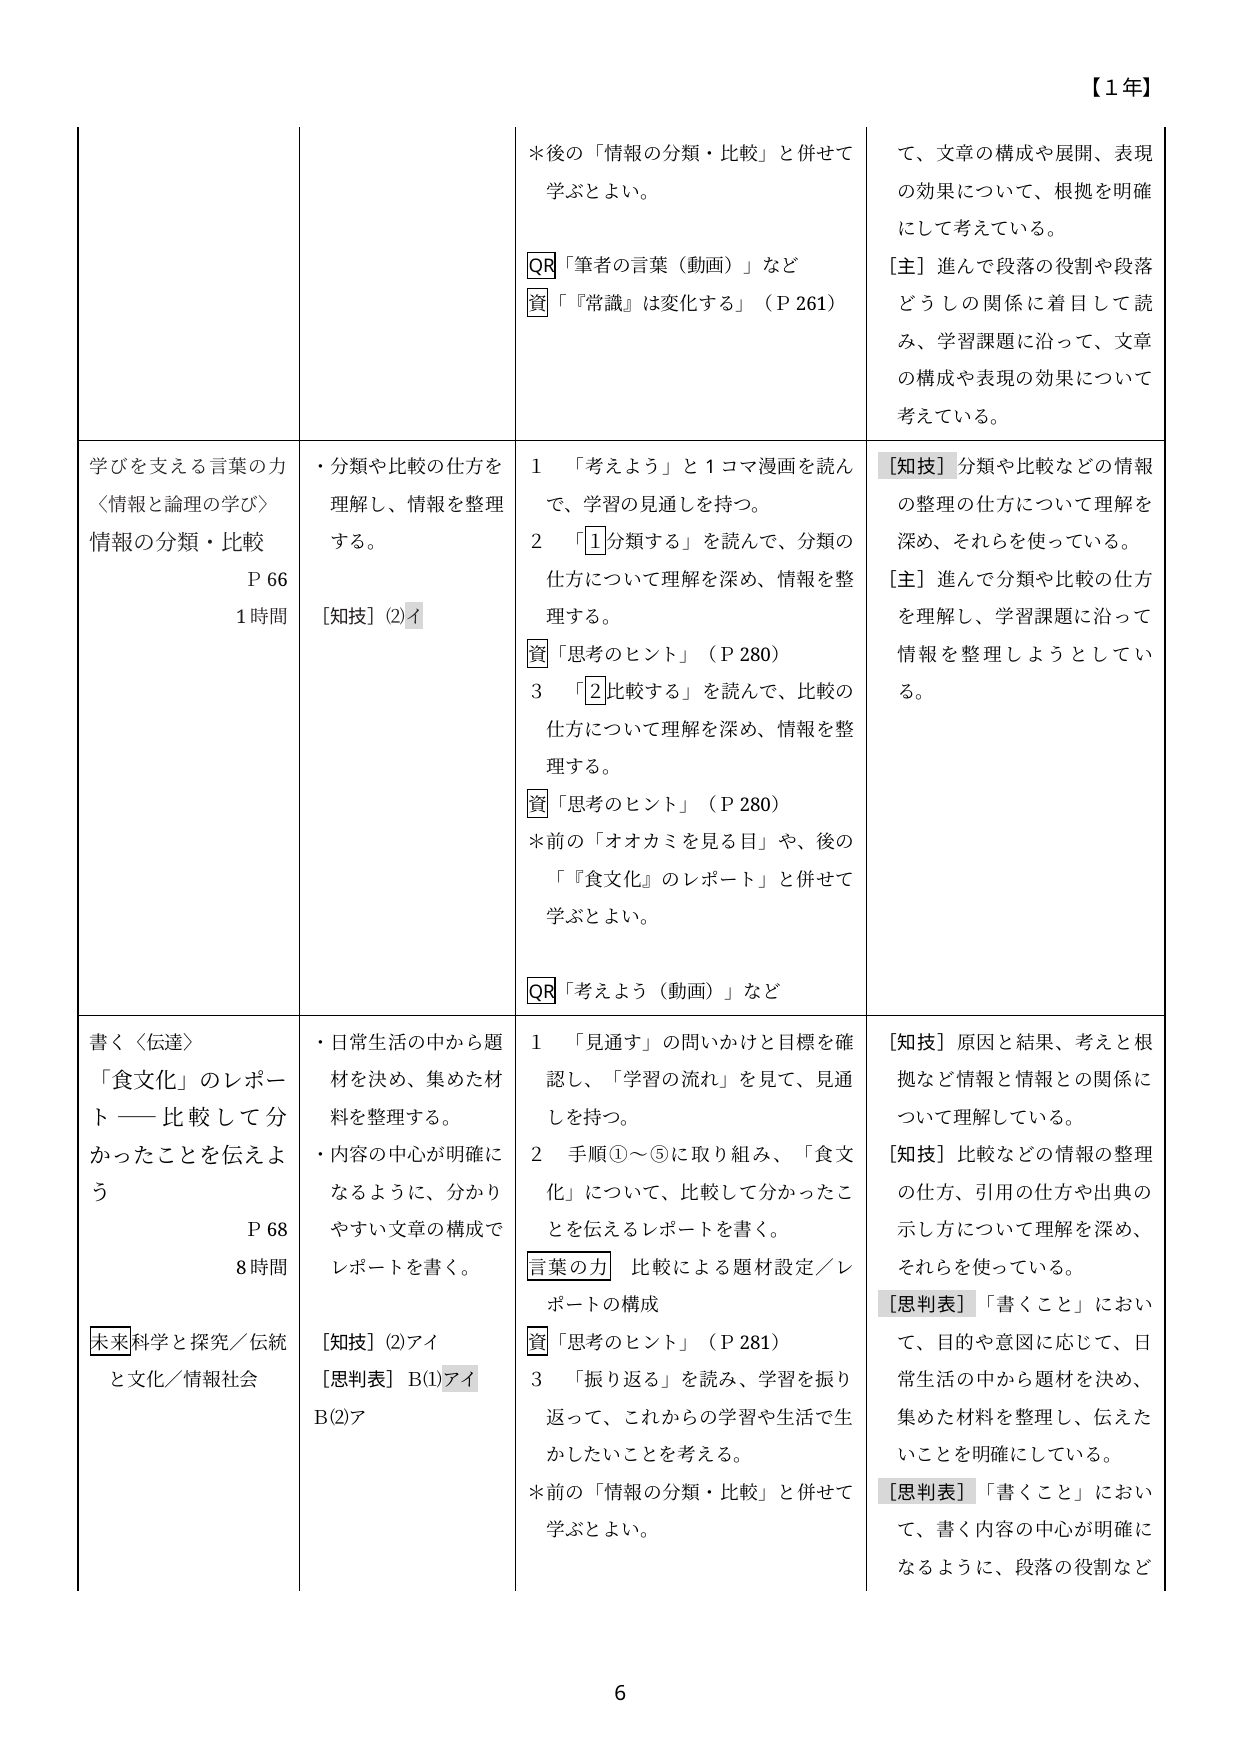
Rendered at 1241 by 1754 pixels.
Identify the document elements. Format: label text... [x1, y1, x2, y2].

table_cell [300, 1016, 515, 1591]
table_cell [516, 127, 866, 440]
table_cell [79, 1016, 299, 1591]
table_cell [867, 127, 1164, 440]
table_cell ・分類や比較の仕方を理解し、情報を整理する。 ［知技］⑵イ [300, 441, 515, 1015]
table_cell ［知技］分類や比較などの情報の整理の仕方について理解を深め、それらを使っている。 ［主］進んで分類や比較の仕方を理解し、学習課題に沿って情報を整理しようとしている。 [867, 441, 1164, 1015]
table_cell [867, 1016, 1164, 1591]
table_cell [79, 127, 299, 440]
table_cell 学びを支える言葉の力〈情報と論理の学び〉 情報の分類・比較 Ｐ66 1時間 [79, 441, 299, 1015]
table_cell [516, 1016, 866, 1591]
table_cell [300, 127, 515, 440]
table_cell １ 「考えよう」と1コマ漫画を読んで、学習の見通しを持つ。 ２ 「１分類する」を読んで、分類の仕方について理解を深め、情報を整理する。 資「思考のヒント」（Ｐ280） ３ 「２比較する」を読んで、比較の仕方について理解を深め、情報を整理する。 資「思考のヒント」（Ｐ280） ＊前の「オオカミを見る目」や、後の「『食文化』のレポート」と併せて学ぶとよい。 QR「考えよう（動画）」など [516, 441, 866, 1015]
